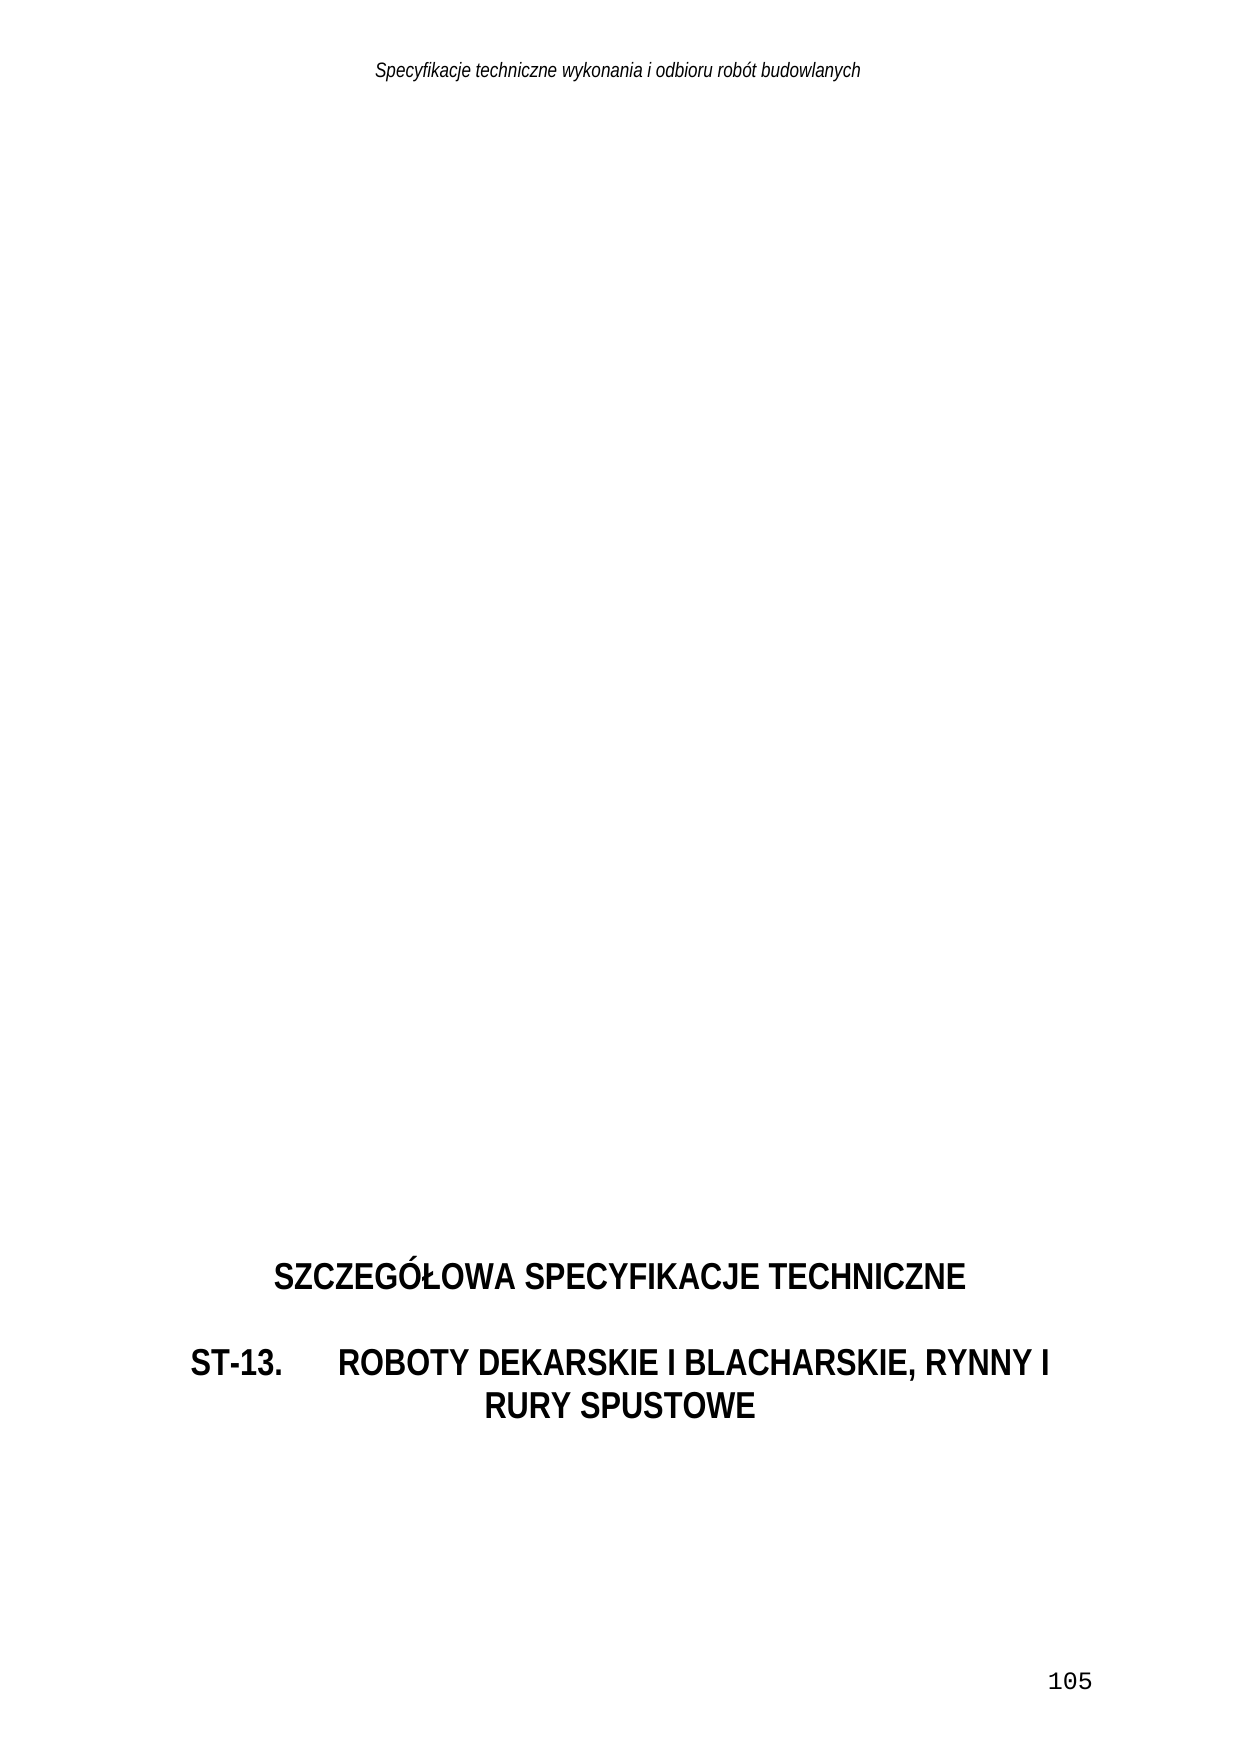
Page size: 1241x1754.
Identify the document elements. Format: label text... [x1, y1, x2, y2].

text SZCZEGÓŁOWA SPECYFIKACJE TECHNICZNE [148, 1254, 1093, 1297]
text ST-13. ROBOTY DEKARSKIE I BLACHARSKIE, RYNNY I RURY SPUSTOWE [148, 1341, 1093, 1427]
